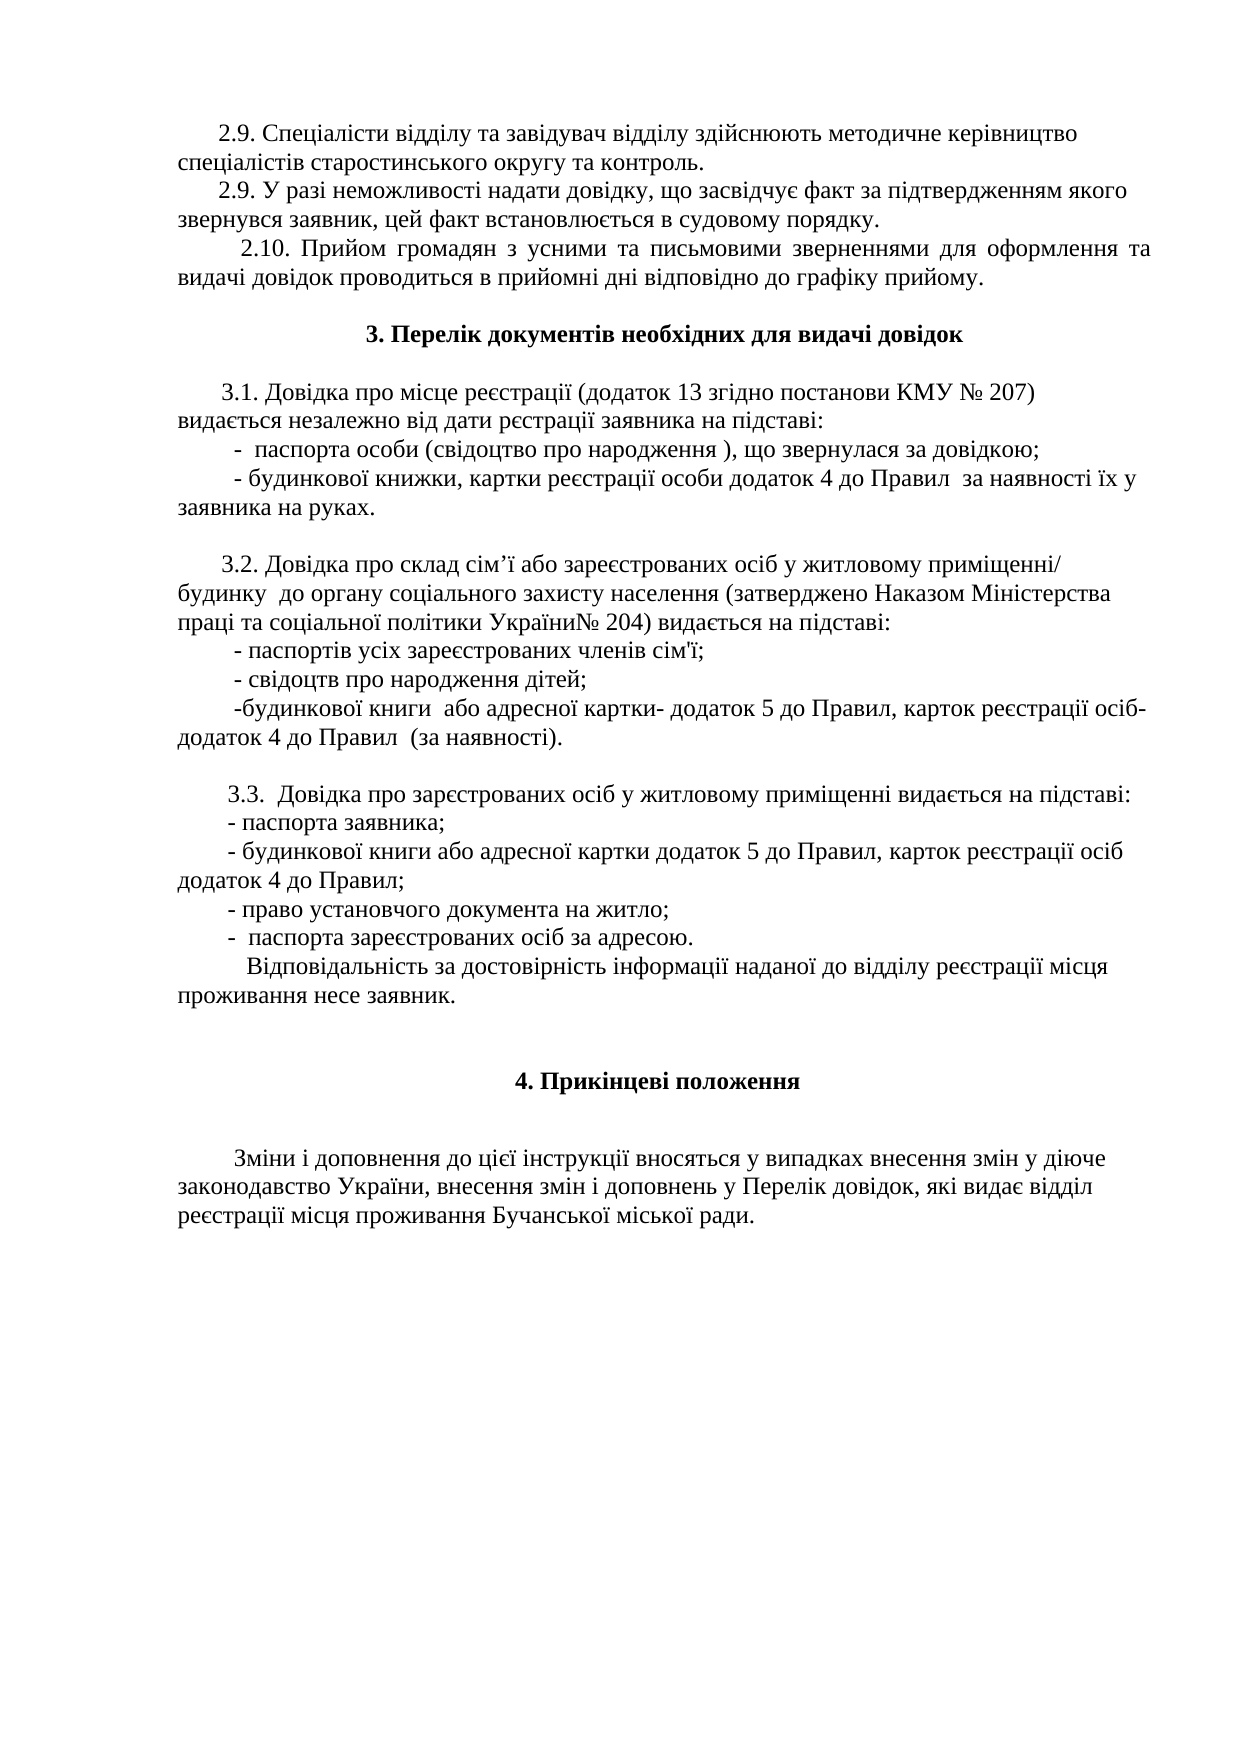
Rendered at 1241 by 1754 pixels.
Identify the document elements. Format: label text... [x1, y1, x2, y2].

text 3.3. Довідка про зарєстрованих осіб у житловому приміщенні видається на підставі: [177, 779, 1152, 807]
text -будинкової книги або адресної картки- додаток 5 до Правил, карток реєстрації осіб- додаток 4 до Правил (за наявності). [177, 693, 1152, 751]
text 2.9. У разі неможливості надати довідку, що засвідчує факт за підтвердженням якого звернувся заявник, цей факт встановлюється в судовому порядку. [118, 176, 1152, 233]
text 3.1. Довідка про місце реєстрації (додаток 13 згідно постанови КМУ № 207) видається незалежно від дати рєстрації заявника на підставі: [177, 377, 1152, 434]
text 2.10. Прийом громадян з усними та письмовими зверненнями для оформлення та видачі довідок проводиться в прийомні дні відповідно до графіку прийому. [177, 233, 1152, 291]
text - паспорта заявника; [177, 807, 1152, 836]
text Зміни і доповнення до цієї інструкції вносяться у випадках внесення змін у діюче законодавство України, внесення змін і доповнень у Перелік довідок, які видає відділ реєстрації місця проживання Бучанської міської ради. [177, 1143, 1152, 1229]
text Відповідальність за достовірність інформації наданої до відділу реєстрації місця проживання несе заявник. [177, 951, 1152, 1009]
text - паспортів усіх зареєстрованих членів сім'ї; [177, 636, 1152, 664]
text - паспорта зареєстрованих осіб за адресою. [177, 922, 1152, 951]
subtitle 4. Прикінцеві положення [177, 1066, 1152, 1095]
text - право установчого документа на житло; [177, 894, 1152, 922]
text 2.9. Спеціалісти відділу та завідувач відділу здійснюють методичне керівництво спеціалістів старостинського округу та контроль. [118, 118, 1152, 176]
text 3. Перелік документів необхідних для видачі довідок [177, 319, 1152, 348]
text - будинкової книги або адресної картки додаток 5 до Правил, карток реєстрації осіб додаток 4 до Правил; [177, 836, 1152, 894]
text - свідоцтв про народження дітей; [177, 664, 1152, 693]
text 3.2. Довідка про склад сім’ї або зареєстрованих осіб у житловому приміщенні/ будинку до органу соціального захисту населення (затверджено Наказом Міністерства праці та соціальної політики України№ 204) видається на підставі: [177, 549, 1152, 636]
text - будинкової книжки, картки реєстрації особи додаток 4 до Правил за наявності їх у заявника на руках. [177, 463, 1152, 521]
text - паспорта особи (свідоцтво про народження ), що звернулася за довідкою; [177, 434, 1152, 463]
